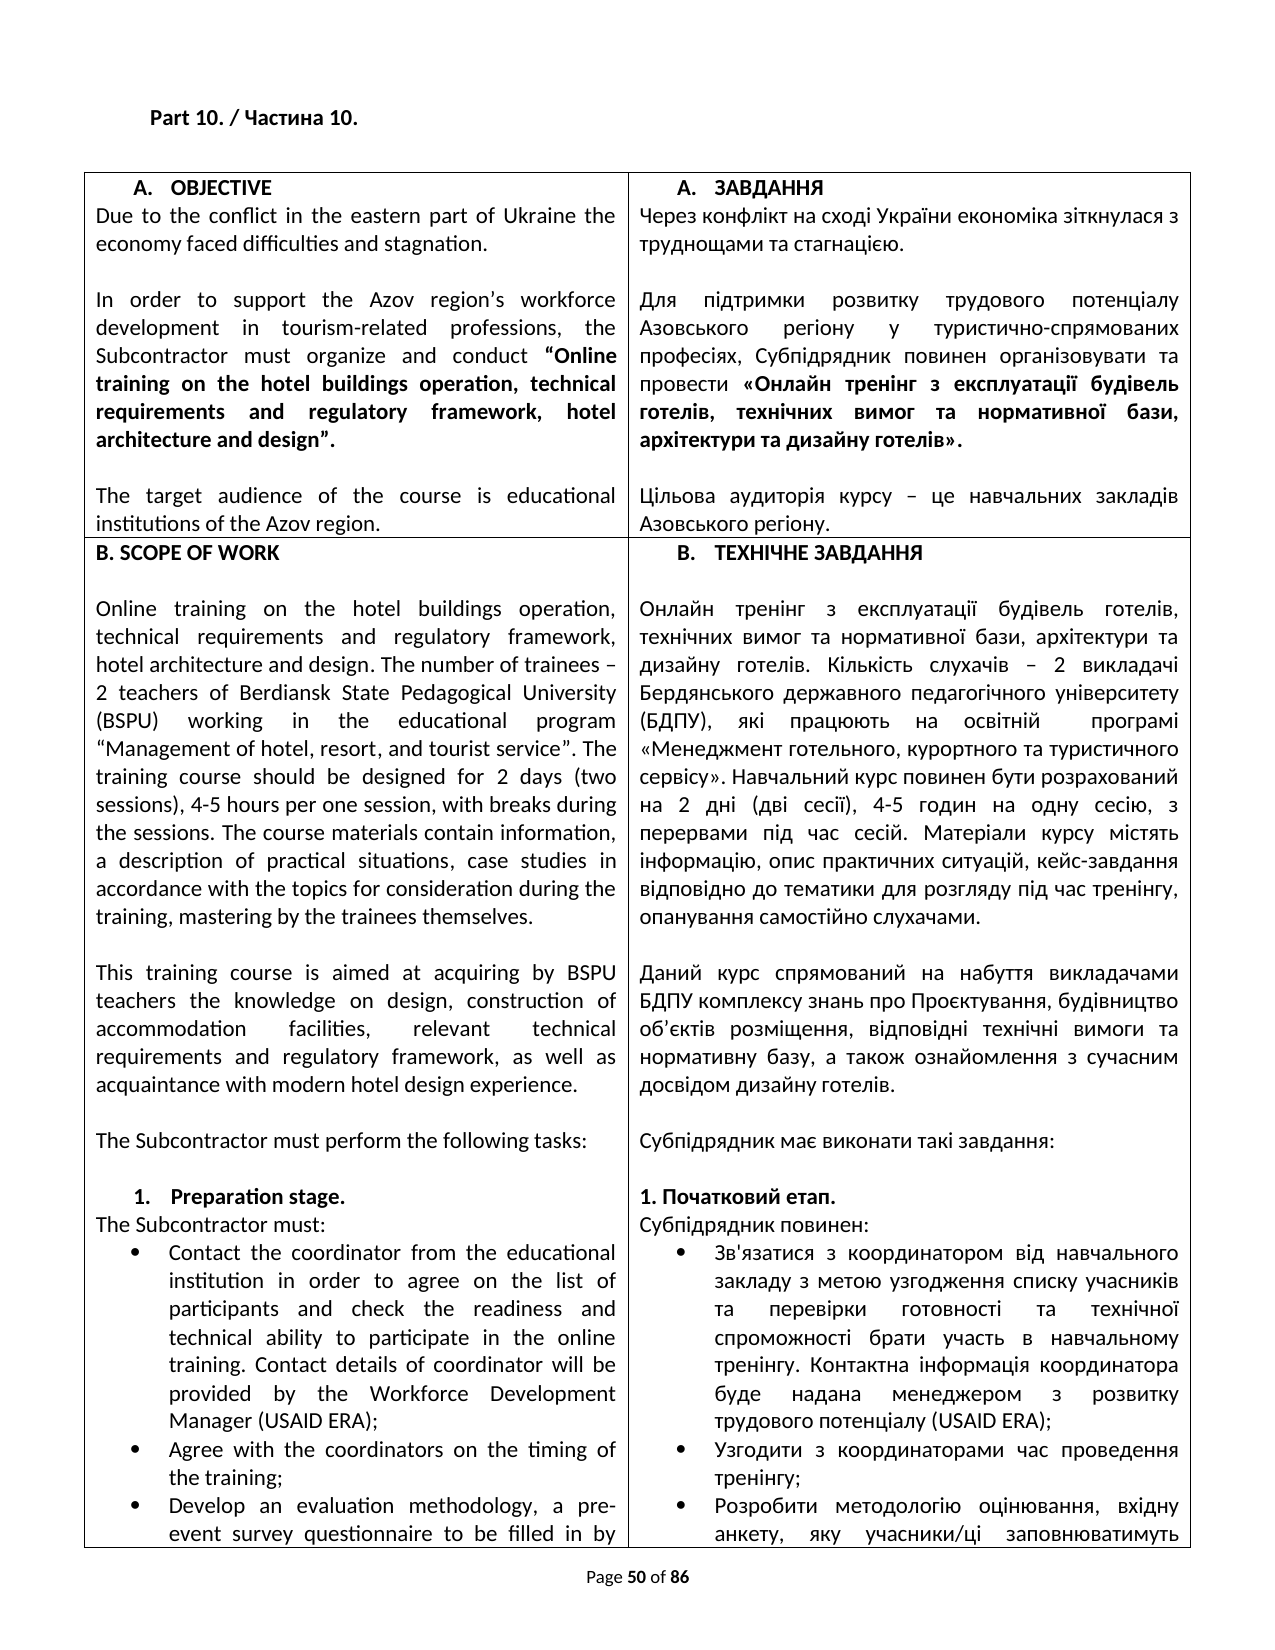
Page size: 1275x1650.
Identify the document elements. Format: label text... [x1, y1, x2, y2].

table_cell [629, 538, 1190, 1547]
list Part 10. / Частина 10. [150, 103, 1125, 131]
table_header OBJECTIVE Due to the conflict in the eastern part of Ukraine the economy faced difficulties and stagnation. In order to support the Azov region’s workforce development in tourism-related professions, the Subcontractor must organize and conduct “Online training on the hotel buildings operation, technical requirements and regulatory framework, hotel architecture and design”. The target audience of the course is educational institutions of the Azov region. [85, 173, 628, 537]
table_header ЗАВДАННЯ Через конфлікт на сході України економіка зіткнулася з труднощами та стагнацією. Для підтримки розвитку трудового потенціалу Азовського регіону у туристично-спрямованих професіях, Субпідрядник повинен організовувати та провести «Онлайн тренінг з експлуатації будівель готелів, технічних вимог та нормативної бази, архітектури та дизайну готелів». Цільова аудиторія курсу – це навчальних закладів Азовського регіону. [629, 173, 1190, 537]
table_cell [85, 538, 628, 1547]
